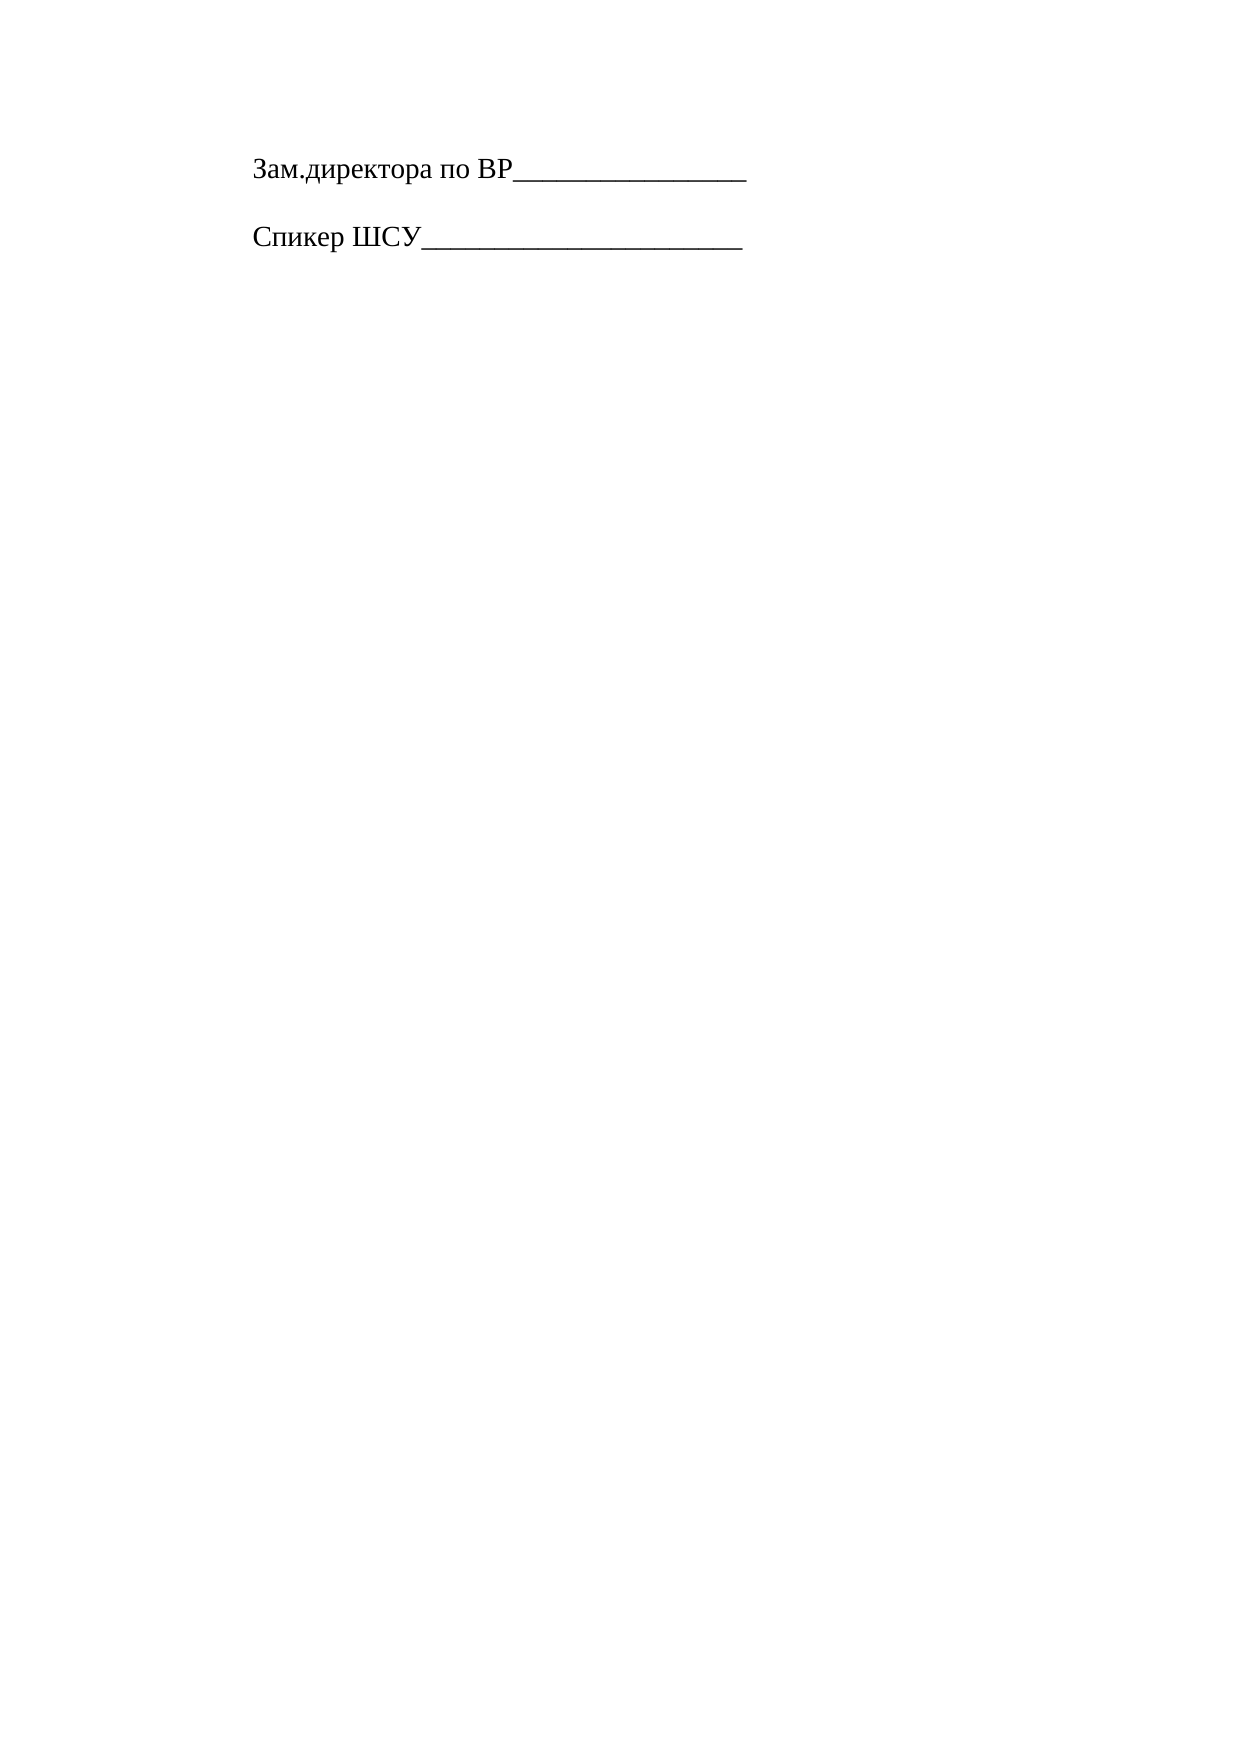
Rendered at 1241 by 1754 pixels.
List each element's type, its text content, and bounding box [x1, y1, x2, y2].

text Спикер ШСУ______________________ [252, 219, 1152, 252]
text Зам.директора по ВР________________ [252, 152, 1152, 185]
